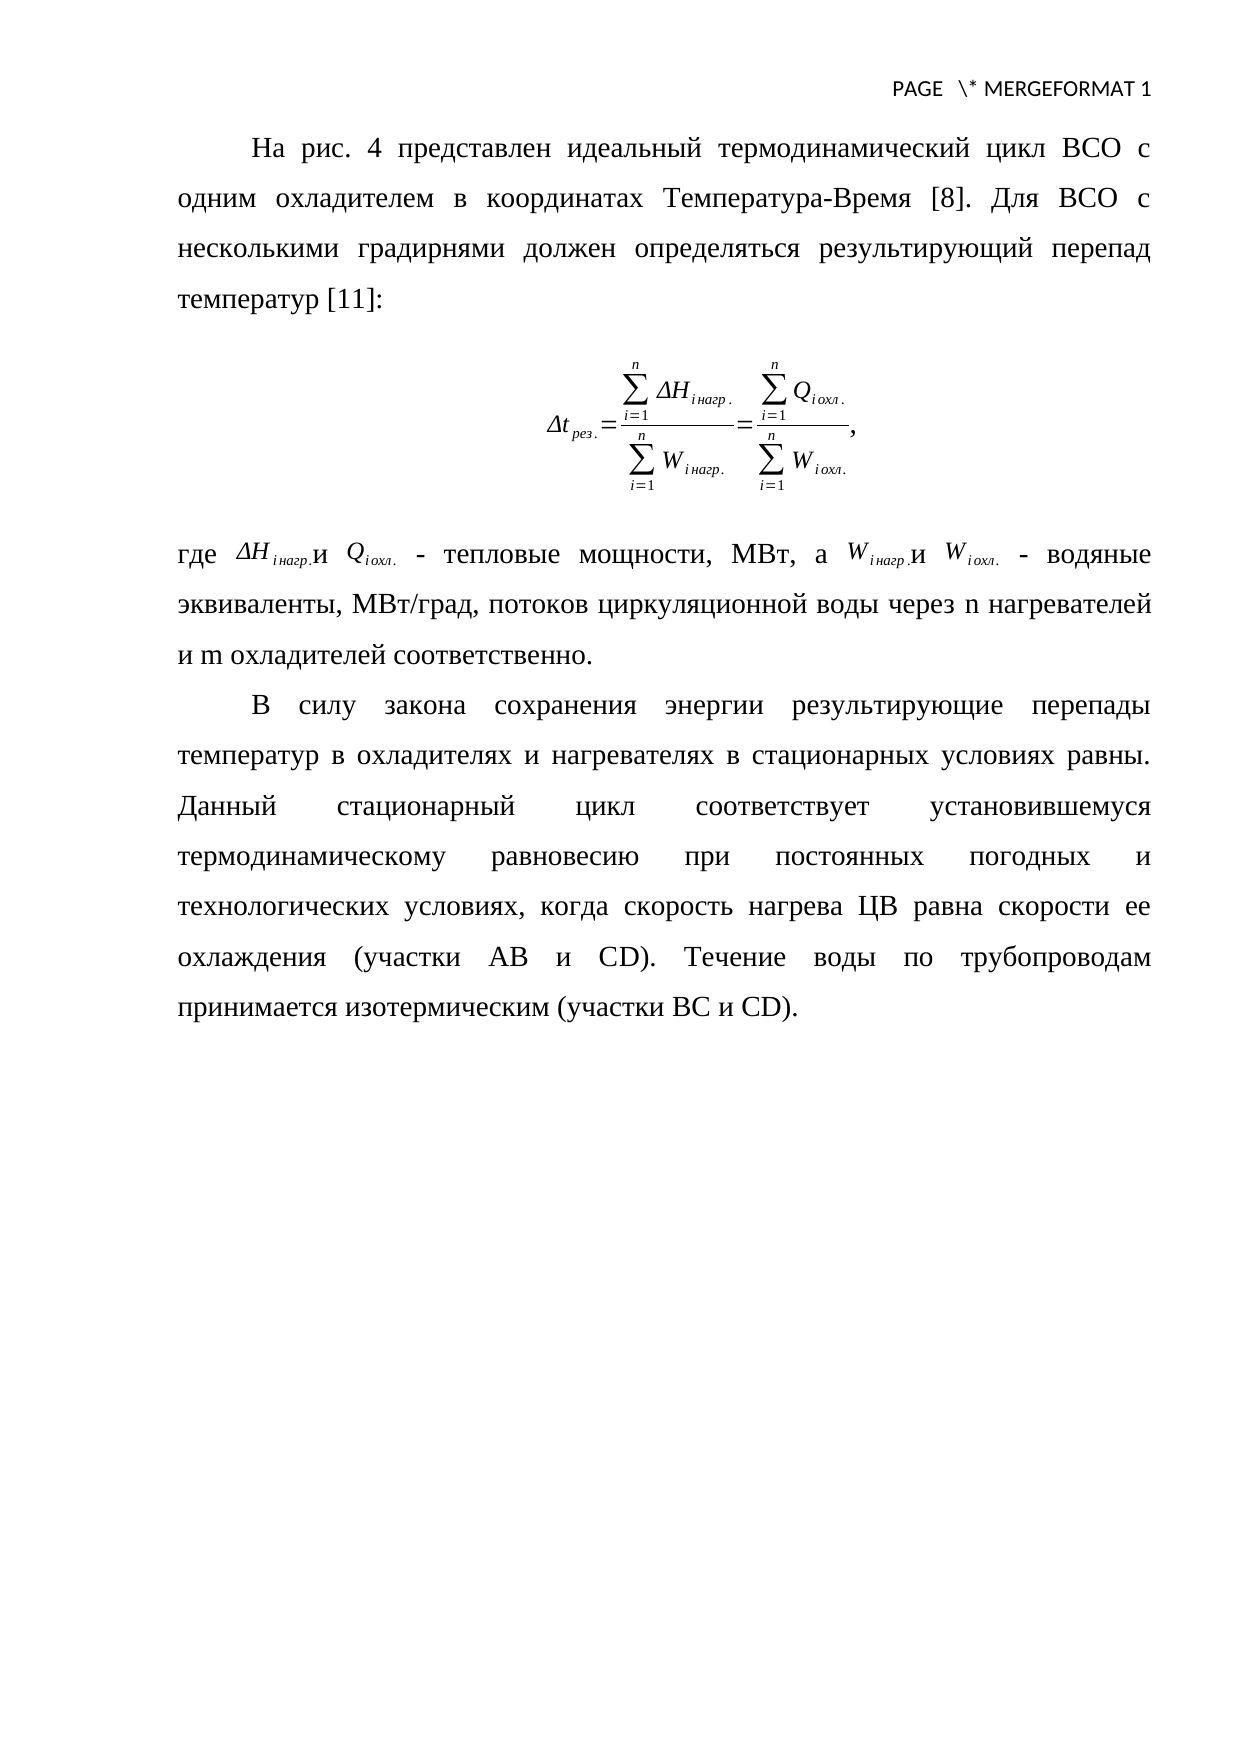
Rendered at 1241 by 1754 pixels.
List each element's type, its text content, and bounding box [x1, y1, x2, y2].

text , [177, 356, 1152, 494]
text В силу закона сохранения энергии результирующие перепады температур в охладителях и нагревателях в стационарных условиях равны. Данный стационарный цикл соответствует установившемуся термодинамическому равновесию при постоянных погодных и технологических условиях, когда скорость нагрева ЦВ равна скорости ее охлаждения (участки АВ и СD). Течение воды по трубопроводам принимается изотермическим (участки BC и CD). [177, 687, 1152, 1022]
text На рис. 4 представлен идеальный термодинамический цикл ВСО с одним охладителем в координатах Температура-Время [8]. Для ВСО с несколькими градирнями должен определяться результирующий перепад температур [11]: [177, 130, 1152, 314]
text где и - тепловые мощности, МВт, а и - водяные эквиваленты, МВт/град, потоков циркуляционной воды через n нагревателей и m охладителей соответственно. [177, 536, 1152, 670]
